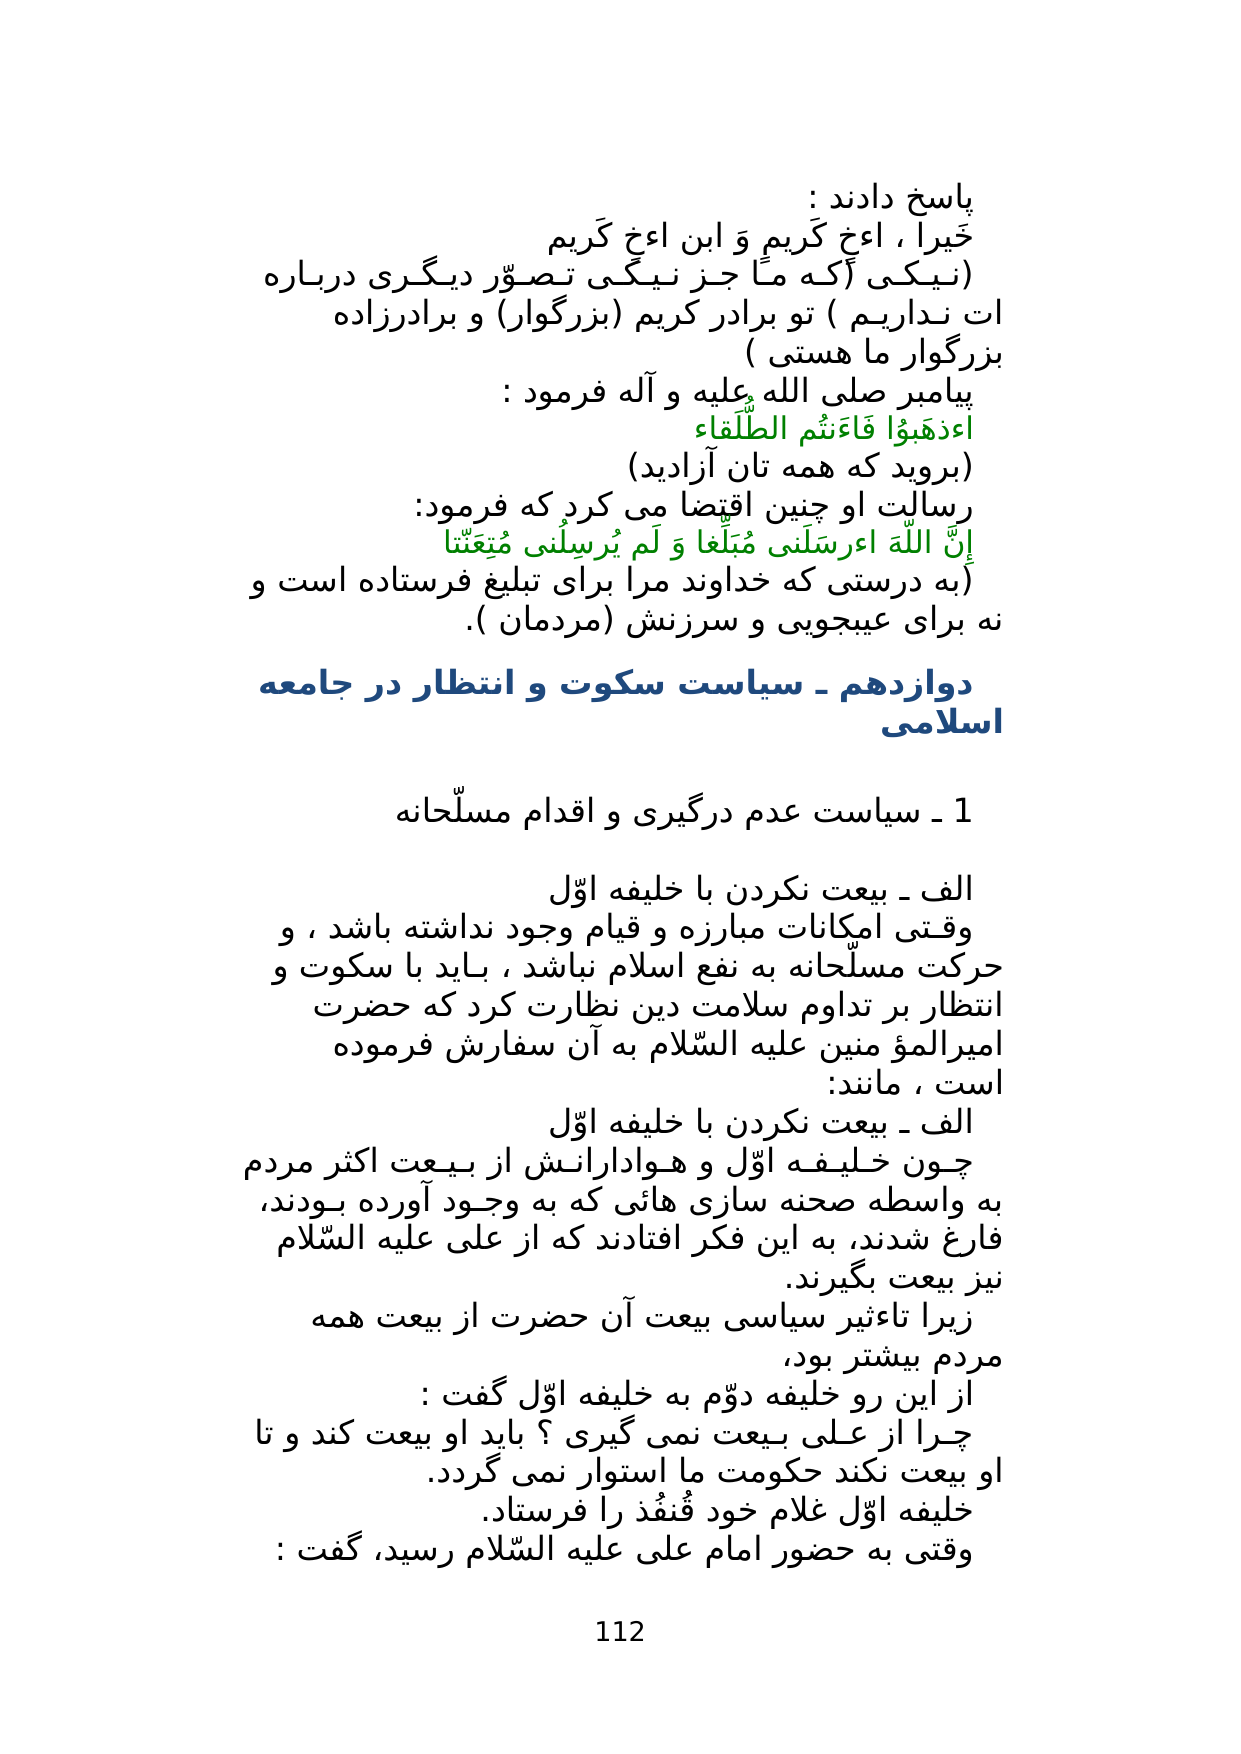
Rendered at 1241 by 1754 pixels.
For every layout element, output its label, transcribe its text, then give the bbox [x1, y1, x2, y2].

text خَیرا ، اءخٍ کَریمٍ وَ ابن اءخٍ کَریم [236, 216, 1004, 255]
text (بروید که همه تان آزادید) [236, 447, 1004, 486]
text 1 ـ سیاست عدم درگیری و اقدام مسلّحانه [236, 792, 1004, 831]
text وقتی به حضور امام علی علیه السّلام رسید، گفت : [236, 1530, 1004, 1568]
text اءذهَبوُا فَاءَنتُم الطُّلَقاء [236, 410, 1004, 447]
text چـون خـلیـفـه اوّل و هـوادارانـش از بـیـعت اکثر مردم به واسطه صحنه سازی هائی که به وجـود آورده بـودند، فارغ شدند، به این فکر افتادند که از علی علیه السّلام نیز بیعت بگیرند. [236, 1141, 1004, 1297]
subtitle دوازدهم ـ سیاست سکوت و انتظار در جامعه اسلامی [236, 663, 1004, 741]
text إِنَّ اللّهَ اءرسَلَنی مُبَلِّغا وَ لَم یُرسِلُنی مُتِعَنّتا [236, 524, 1004, 561]
text وقـتی امکانات مبارزه و قیام وجود نداشته باشد ، و حرکت مسلّحانه به نفع اسلام نباشد ، بـاید با سکوت و انتظار بر تداوم سلامت دین نظارت کرد که حضرت امیرالمؤ منین علیه السّلام به آن سفارش فرموده است ، مانند: [236, 908, 1004, 1102]
text (نـیـکـی (کـه مـا جـز نـیـکـی تـصـوّر دیـگـری دربـاره ات نـداریـم ) تو برادر کریم (بزرگوار) و برادرزاده بزرگوار ما هستی ) [236, 255, 1004, 371]
text الف ـ بیعت نکردن با خلیفه اوّل [236, 1102, 1004, 1141]
text الف ـ بیعت نکردن با خلیفه اوّل [236, 869, 1004, 908]
text رسالت او چنین اقتضا می کرد که فرمود: [236, 486, 1004, 524]
text (به درستی که خداوند مرا برای تبلیغ فرستاده است و نه برای عیبجویی و سرزنش (مردمان ). [236, 561, 1004, 638]
text از این رو خلیفه دوّم به خلیفه اوّل گفت : [236, 1374, 1004, 1413]
text پیامبر صلی الله علیه و آله فرمود : [236, 371, 1004, 410]
text پاسخ دادند : [236, 177, 1004, 216]
text چـرا از عـلی بـیعت نمی گیری ؟ باید او بیعت کند و تا او بیعت نکند حکومت ما استوار نمی گردد. [236, 1413, 1004, 1491]
text خلیفه اوّل غلام خود قُنفُذ را فرستاد. [236, 1491, 1004, 1530]
text زیرا تاءثیر سیاسی بیعت آن حضرت از بیعت همه مردم بیشتر بود، [236, 1297, 1004, 1374]
